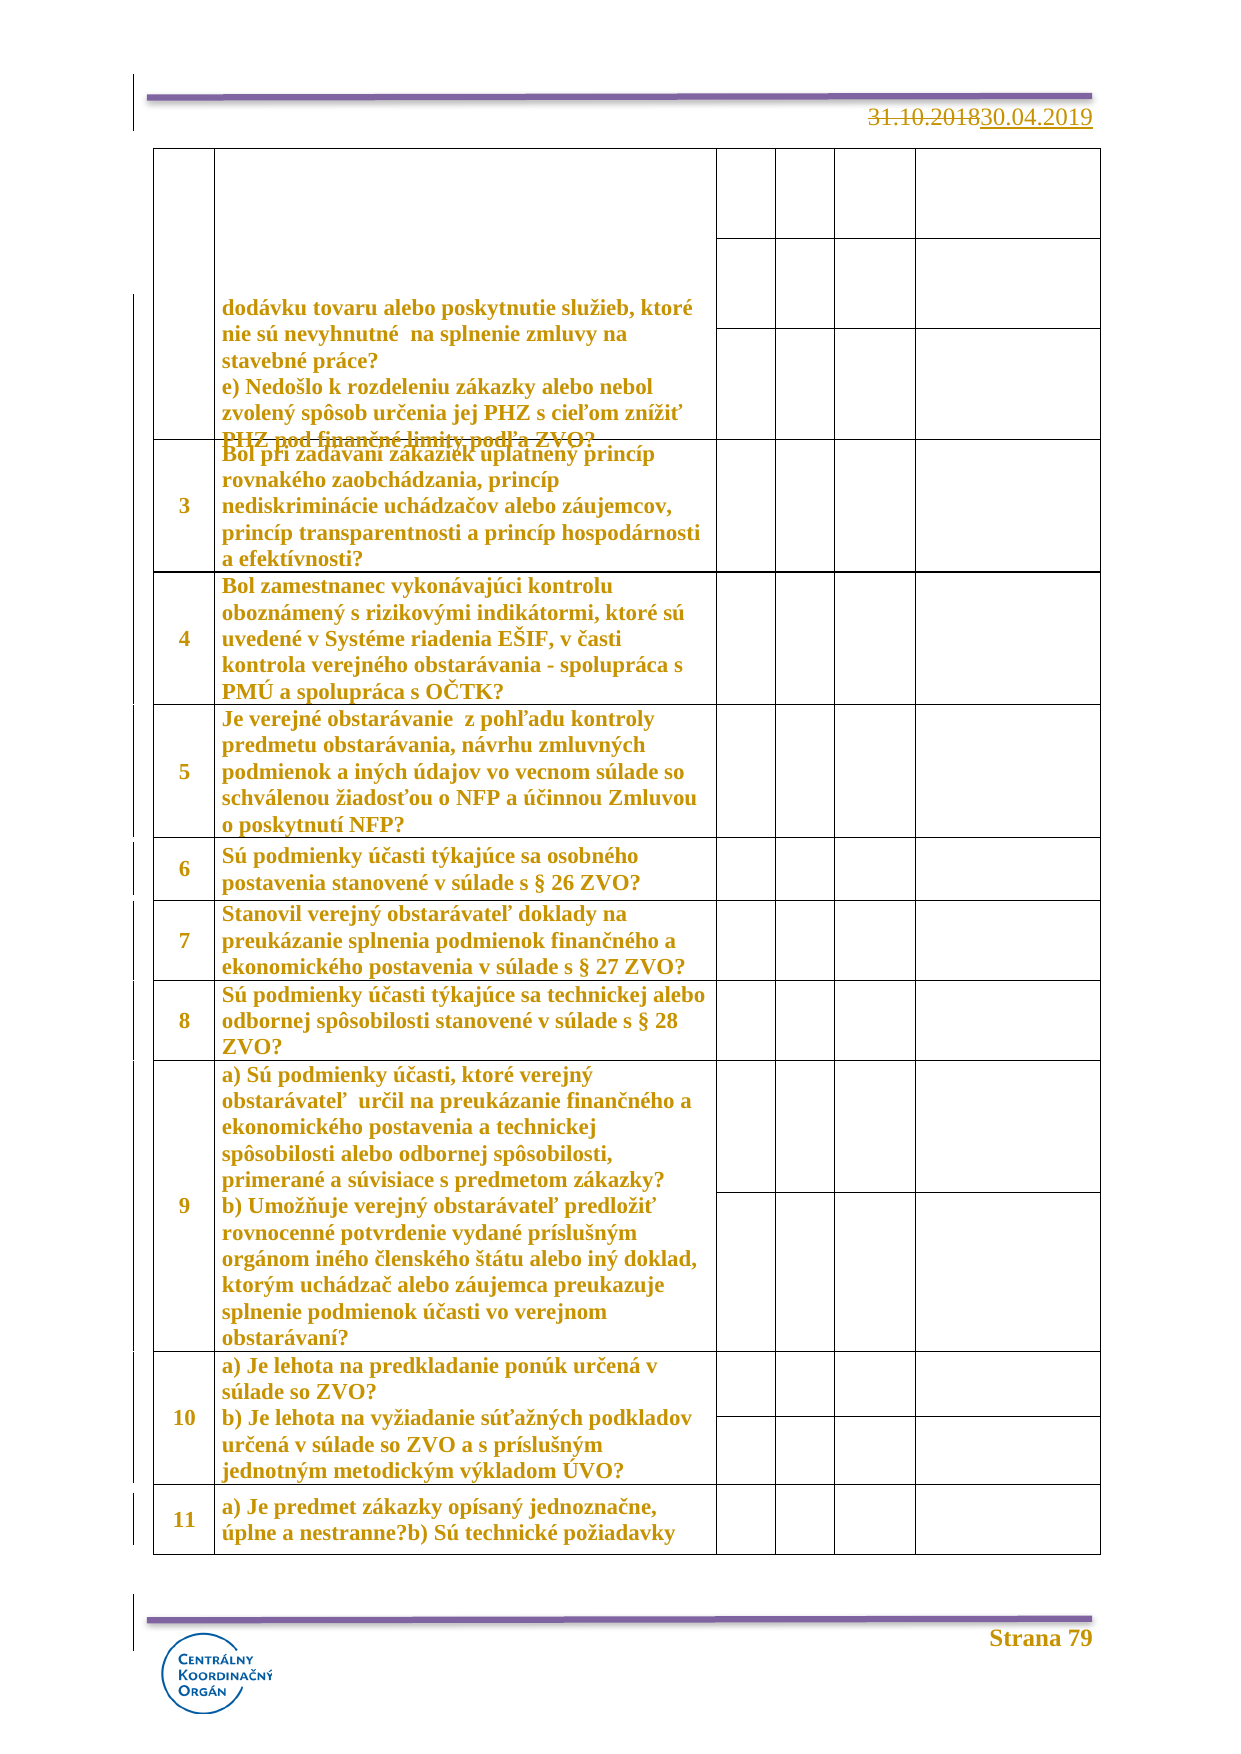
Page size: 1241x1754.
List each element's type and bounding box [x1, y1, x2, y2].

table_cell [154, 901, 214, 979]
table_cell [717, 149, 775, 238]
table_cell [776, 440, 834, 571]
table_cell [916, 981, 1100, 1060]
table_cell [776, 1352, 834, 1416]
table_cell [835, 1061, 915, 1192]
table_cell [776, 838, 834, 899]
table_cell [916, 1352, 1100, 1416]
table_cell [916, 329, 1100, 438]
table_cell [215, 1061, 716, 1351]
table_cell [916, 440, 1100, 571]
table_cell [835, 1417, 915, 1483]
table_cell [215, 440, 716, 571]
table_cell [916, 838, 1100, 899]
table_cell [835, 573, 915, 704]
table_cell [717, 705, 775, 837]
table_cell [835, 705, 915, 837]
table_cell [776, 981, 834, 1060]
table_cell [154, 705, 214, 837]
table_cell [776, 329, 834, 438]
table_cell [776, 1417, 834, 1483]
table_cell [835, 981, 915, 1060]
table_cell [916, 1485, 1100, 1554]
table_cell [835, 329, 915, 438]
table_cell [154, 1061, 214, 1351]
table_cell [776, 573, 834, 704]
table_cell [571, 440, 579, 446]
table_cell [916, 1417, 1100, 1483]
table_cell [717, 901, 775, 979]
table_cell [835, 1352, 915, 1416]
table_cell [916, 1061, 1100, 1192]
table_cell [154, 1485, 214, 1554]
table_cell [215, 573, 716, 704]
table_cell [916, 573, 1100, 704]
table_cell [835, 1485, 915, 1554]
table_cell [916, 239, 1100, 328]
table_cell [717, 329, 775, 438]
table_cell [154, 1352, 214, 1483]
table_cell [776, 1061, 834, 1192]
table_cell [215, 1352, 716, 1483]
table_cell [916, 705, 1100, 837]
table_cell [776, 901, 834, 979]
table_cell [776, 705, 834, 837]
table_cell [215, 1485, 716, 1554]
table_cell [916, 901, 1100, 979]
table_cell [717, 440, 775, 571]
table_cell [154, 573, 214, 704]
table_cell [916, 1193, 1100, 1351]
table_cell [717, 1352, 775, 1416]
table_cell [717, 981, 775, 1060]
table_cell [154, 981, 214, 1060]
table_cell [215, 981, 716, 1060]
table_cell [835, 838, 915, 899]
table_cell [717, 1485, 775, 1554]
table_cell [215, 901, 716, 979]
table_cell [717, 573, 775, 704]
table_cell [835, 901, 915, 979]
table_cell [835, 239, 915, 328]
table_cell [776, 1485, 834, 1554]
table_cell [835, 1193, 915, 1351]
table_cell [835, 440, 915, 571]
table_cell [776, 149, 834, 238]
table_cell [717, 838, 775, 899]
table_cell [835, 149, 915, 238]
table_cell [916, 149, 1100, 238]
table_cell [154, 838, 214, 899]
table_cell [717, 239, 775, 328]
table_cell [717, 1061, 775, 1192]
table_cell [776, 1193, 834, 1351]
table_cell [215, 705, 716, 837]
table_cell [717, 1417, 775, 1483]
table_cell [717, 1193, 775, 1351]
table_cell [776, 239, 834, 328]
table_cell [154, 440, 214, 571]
picture [159, 1631, 272, 1713]
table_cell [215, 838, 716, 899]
